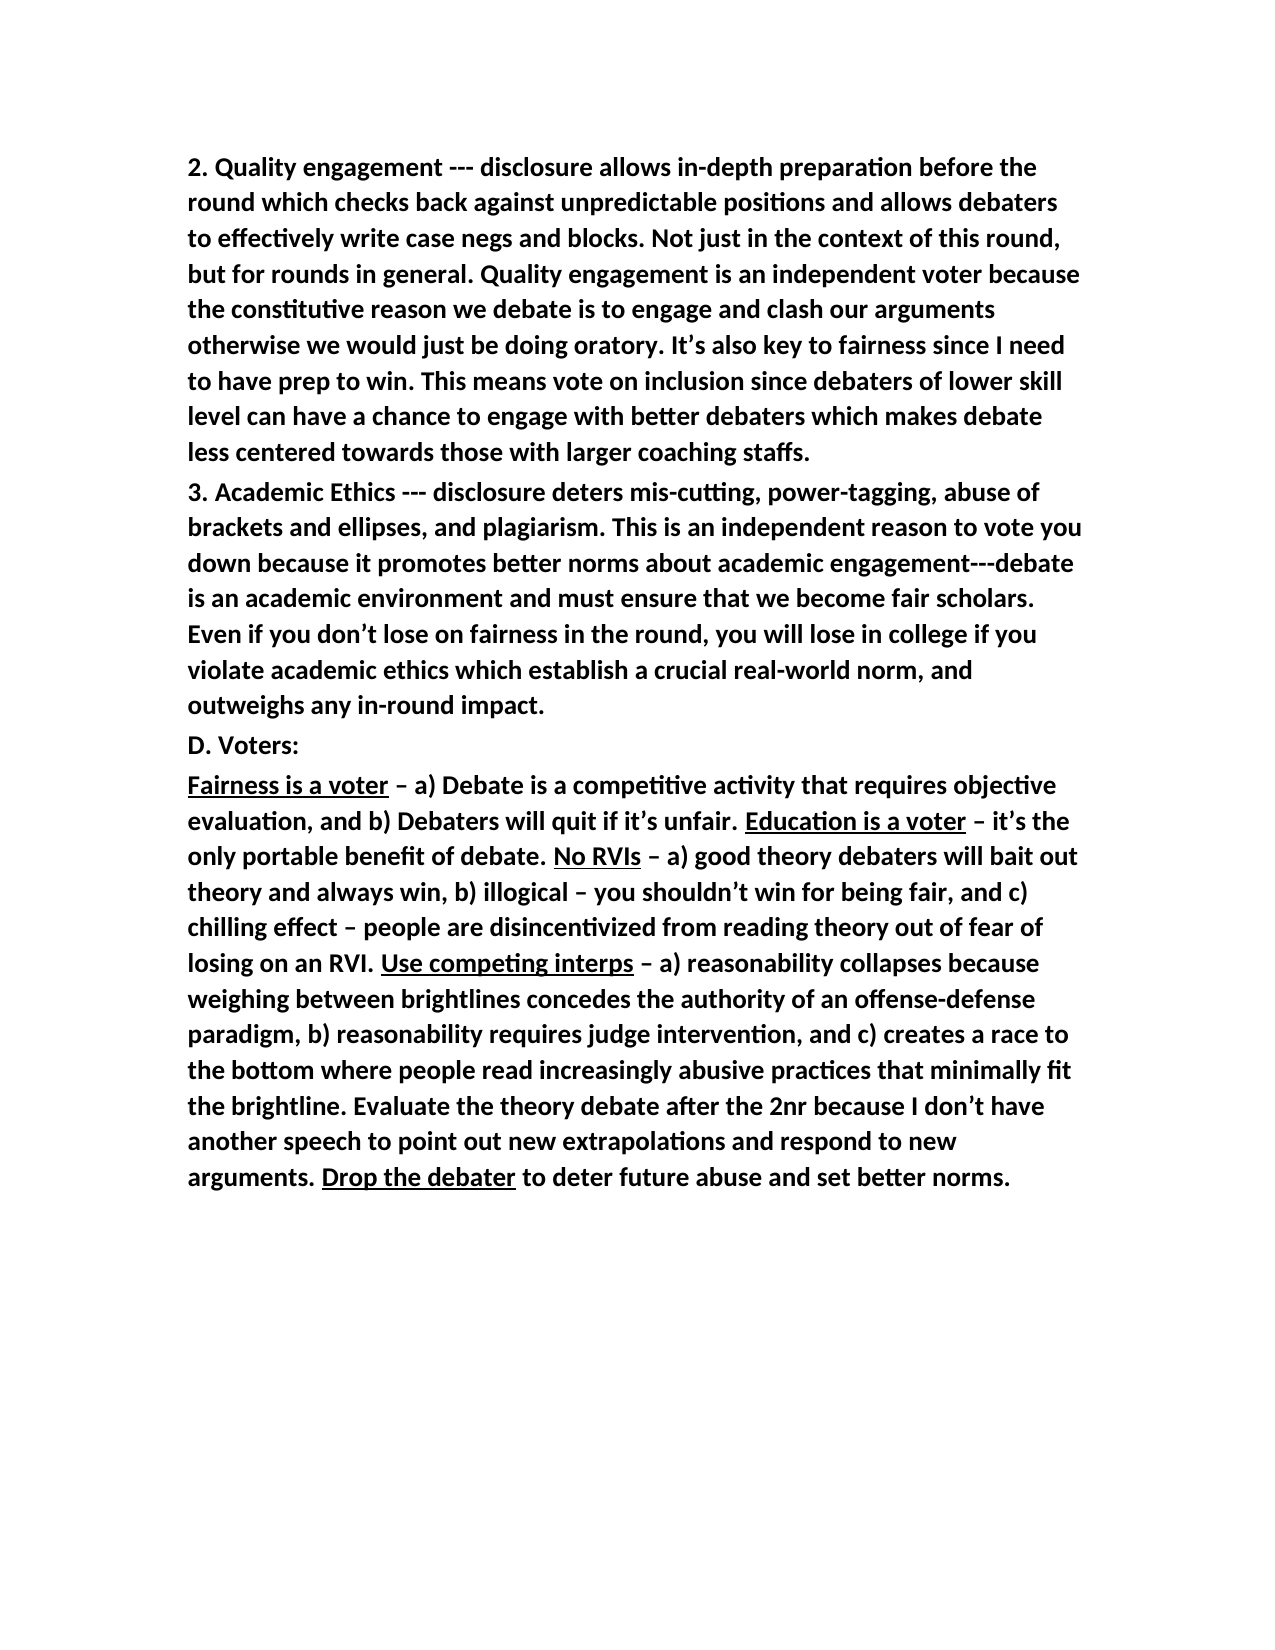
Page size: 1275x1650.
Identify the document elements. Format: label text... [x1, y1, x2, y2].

subtitle 3. Academic Ethics --- disclosure deters mis-cutting, power-tagging, abuse of brackets and ellipses, and plagiarism. This is an independent reason to vote you down because it promotes better norms about academic engagement---debate is an academic environment and must ensure that we become fair scholars. Even if you don’t lose on fairness in the round, you will lose in college if you violate academic ethics which establish a crucial real-world norm, and outweighs any in-round impact. [187, 475, 1087, 722]
subtitle D. Voters: [187, 728, 1087, 761]
subtitle Fairness is a voter – a) Debate is a competitive activity that requires objective evaluation, and b) Debaters will quit if it’s unfair. Education is a voter – it’s the only portable benefit of debate. No RVIs – a) good theory debaters will bait out theory and always win, b) illogical – you shouldn’t win for being fair, and c) chilling effect – people are disincentivized from reading theory out of fear of losing on an RVI. Use competing interps – a) reasonability collapses because weighing between brightlines concedes the authority of an offense-defense paradigm, b) reasonability requires judge intervention, and c) creates a race to the bottom where people read increasingly abusive practices that minimally fit the brightline. Evaluate the theory debate after the 2nr because I don’t have another speech to point out new extrapolations and respond to new arguments. Drop the debater to deter future abuse and set better norms. [187, 768, 1087, 1193]
subtitle 2. Quality engagement --- disclosure allows in-depth preparation before the round which checks back against unpredictable positions and allows debaters to effectively write case negs and blocks. Not just in the context of this round, but for rounds in general. Quality engagement is an independent voter because the constitutive reason we debate is to engage and clash our arguments otherwise we would just be doing oratory. It’s also key to fairness since I need to have prep to win. This means vote on inclusion since debaters of lower skill level can have a chance to engage with better debaters which makes debate less centered towards those with larger coaching staffs. [187, 150, 1087, 468]
